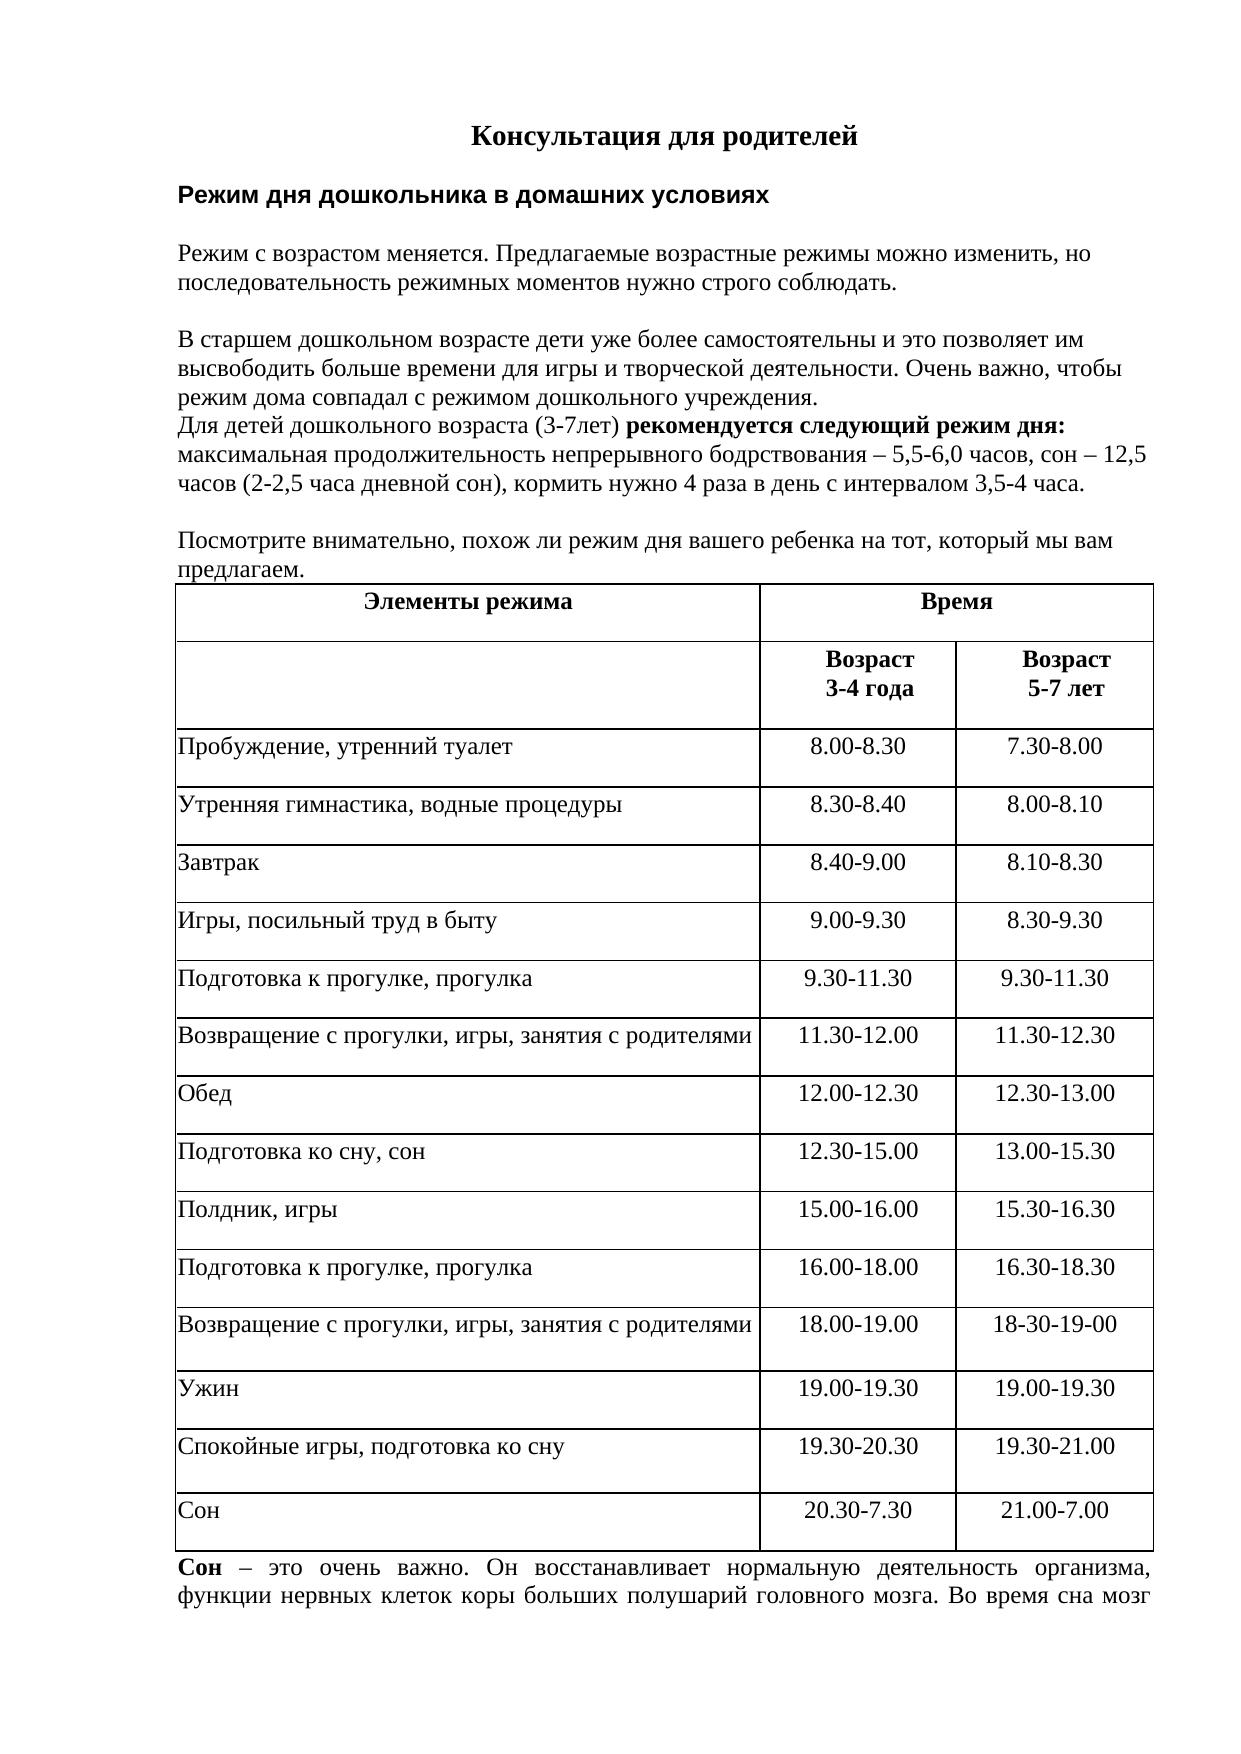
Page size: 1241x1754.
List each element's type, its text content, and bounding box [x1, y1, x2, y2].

table_cell 19.30-21.00 [957, 1430, 1153, 1492]
table_cell 19.30-20.30 [761, 1430, 955, 1492]
table_cell Игры, посильный труд в быту [176, 903, 759, 959]
table_cell 12.30-15.00 [761, 1135, 955, 1191]
table_cell Обед [176, 1076, 759, 1133]
table_cell 8.10-8.30 [957, 846, 1153, 902]
table_cell 18.00-19.00 [761, 1308, 955, 1370]
table_cell Завтрак [176, 845, 759, 902]
table_cell 16.30-18.30 [957, 1250, 1153, 1306]
table_cell [176, 642, 759, 728]
table_cell Возвращение с прогулки, игры, занятия с родителями [176, 1018, 759, 1075]
table_cell 13.00-15.30 [957, 1135, 1153, 1191]
table_cell Утренняя гимнастика, водные процедуры [176, 787, 759, 844]
table_cell Возраст 3-4 года [761, 642, 955, 728]
table_cell Возвращение с прогулки, игры, занятия с родителями [176, 1308, 759, 1370]
table_cell Подготовка ко сну, сон [176, 1134, 759, 1191]
table_cell 8.30-9.30 [957, 903, 1153, 959]
table_cell 7.30-8.00 [957, 730, 1153, 786]
table_cell Полдник, игры [176, 1192, 759, 1248]
table_cell Подготовка к прогулке, прогулка [176, 961, 759, 1017]
table_cell 8.00-8.30 [761, 730, 955, 786]
table_cell 12.30-13.00 [957, 1077, 1153, 1133]
table_cell 18-30-19-00 [957, 1308, 1153, 1370]
table_cell Спокойные игры, подготовка ко сну [176, 1429, 759, 1492]
table_cell 19.00-19.30 [761, 1372, 955, 1428]
table_cell 8.30-8.40 [761, 788, 955, 844]
table_header Элементы режима [176, 585, 759, 641]
table_cell 11.30-12.30 [957, 1019, 1153, 1075]
table_cell 9.30-11.30 [761, 961, 955, 1017]
table_cell 8.40-9.00 [761, 846, 955, 902]
table_cell 8.00-8.10 [957, 788, 1153, 844]
table_cell 21.00-7.00 [957, 1494, 1153, 1550]
table_cell 15.00-16.00 [761, 1192, 955, 1248]
table_cell Пробуждение, утренний туалет [176, 729, 759, 786]
text Режим дня дошкольника в домашних условиях Режим с возрастом меняется. Предлагаемые возрастные режимы можно изменить, но последовательность режимных моментов нужно строго соблюдать. В старшем дошкольном возрасте дети уже более самостоятельны и это позволяет им высвободить больше времени для игры и творческой деятельности. Очень важно, чтобы режим дома совпадал с режимом дошкольного учреждения. Для детей дошкольного возраста (3-7лет) рекомендуется следующий режим дня: максимальная продолжительность непрерывного бодрствования – 5,5-6,0 часов, сон – 12,5 часов (2-2,5 часа дневной сон), кормить нужно 4 раза в день с интервалом 3,5-4 часа. Посмотрите внимательно, похож ли режим дня вашего ребенка на тот, который мы вам предлагаем. [177, 180, 1152, 583]
table_cell Сон [176, 1493, 759, 1550]
table_cell Возраст 5-7 лет [957, 642, 1153, 728]
table_cell Ужин [176, 1371, 759, 1428]
table_cell 16.00-18.00 [761, 1250, 955, 1306]
text Консультация для родителей [177, 118, 1152, 152]
table_cell 9.30-11.30 [957, 961, 1153, 1017]
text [177, 1552, 1152, 1609]
table_cell 11.30-12.00 [761, 1019, 955, 1075]
table_cell 12.00-12.30 [761, 1077, 955, 1133]
table_cell 20.30-7.30 [761, 1494, 955, 1550]
table_cell 9.00-9.30 [761, 903, 955, 959]
table_cell Подготовка к прогулке, прогулка [176, 1250, 759, 1306]
table_header Время [761, 585, 1153, 641]
table_cell 19.00-19.30 [957, 1372, 1153, 1428]
table_cell 15.30-16.30 [957, 1192, 1153, 1248]
